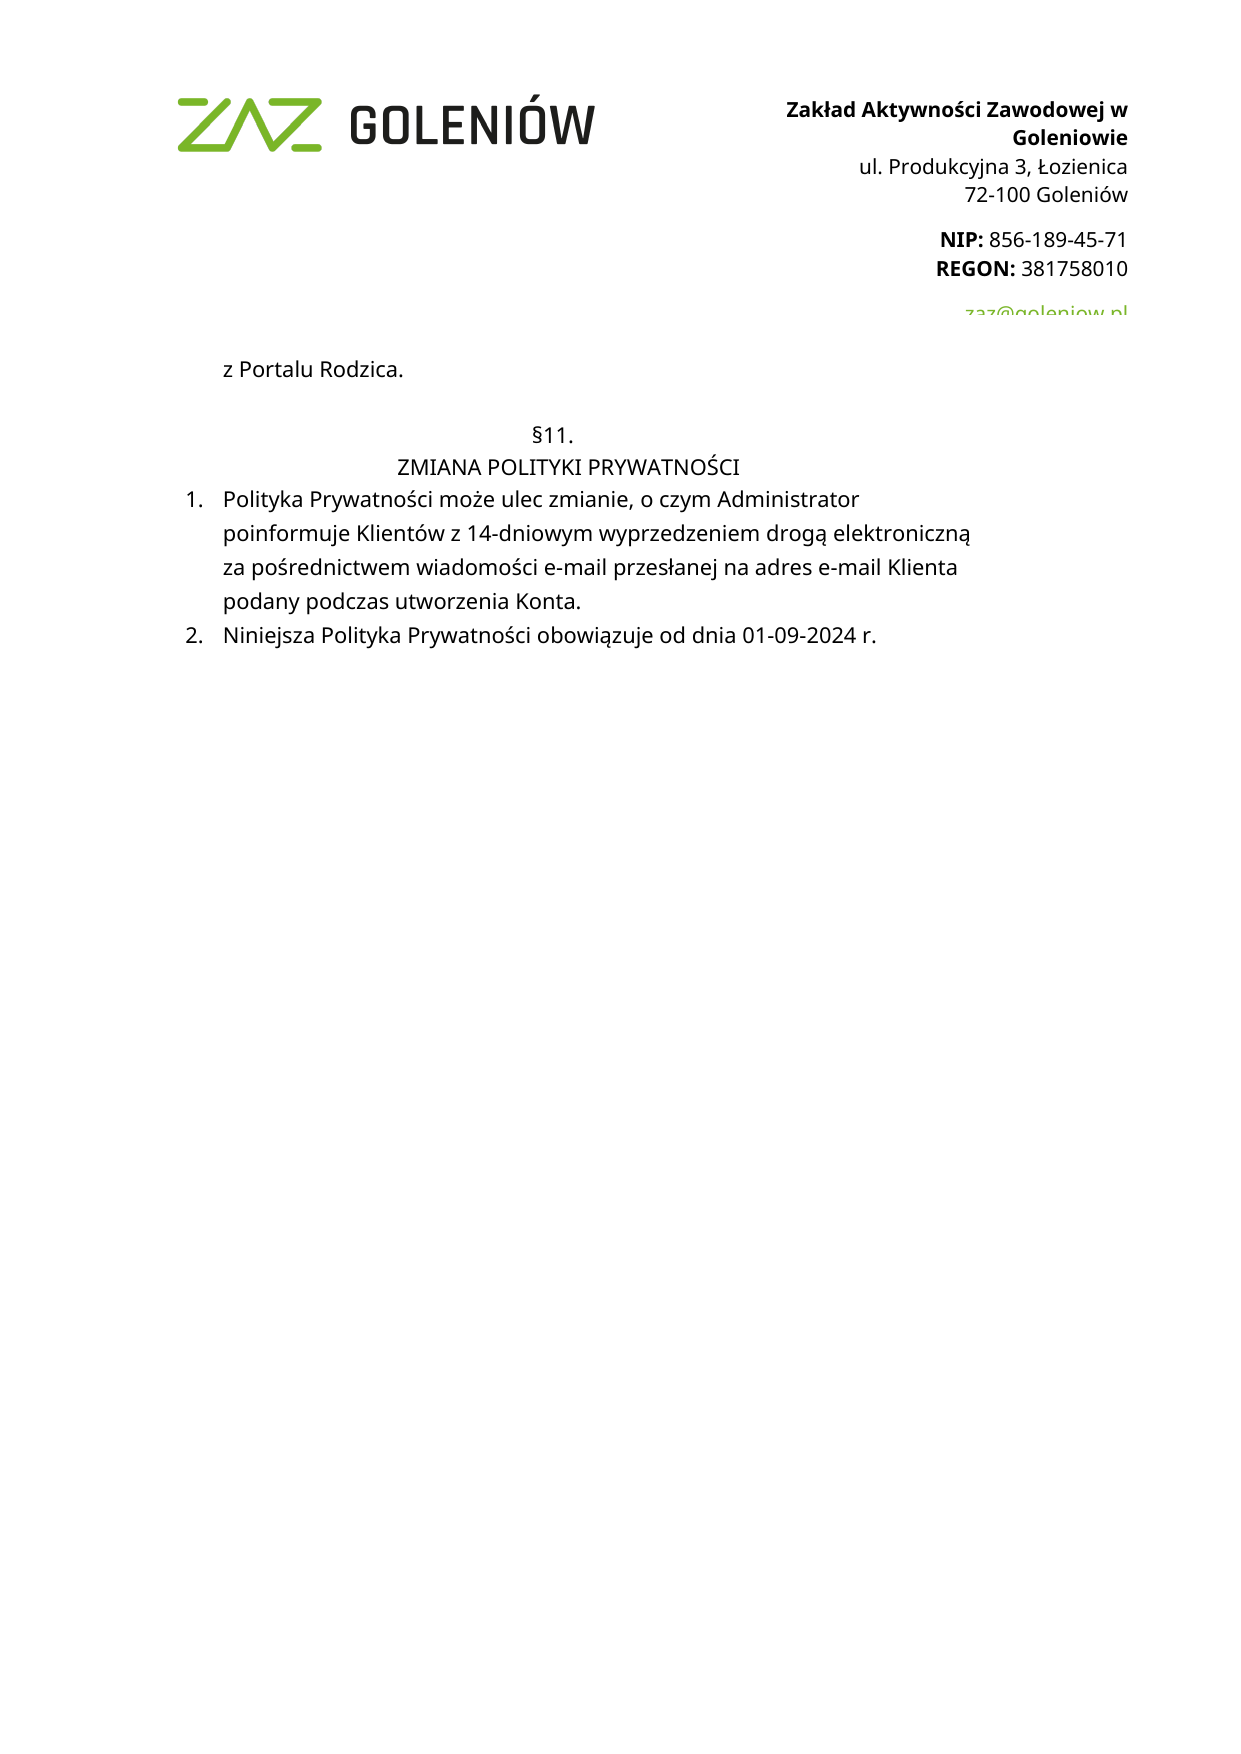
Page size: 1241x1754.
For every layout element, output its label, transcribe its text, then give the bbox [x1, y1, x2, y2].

picture [147, 67, 625, 182]
list Polityka Prywatności może ulec zmianie, o czym Administrator poinformuje Klientów z 14-dniowym wyprzedzeniem drogą elektroniczną za pośrednictwem wiadomości e-mail przesłanej na adres e-mail Klienta podany podczas utworzenia Konta. [185, 484, 989, 616]
subtitle ZMIANA POLITYKI PRYWATNOŚCI [148, 421, 989, 482]
list Niniejsza Polityka Prywatności obowiązuje od dnia 01-09-2024 r. [185, 620, 989, 650]
